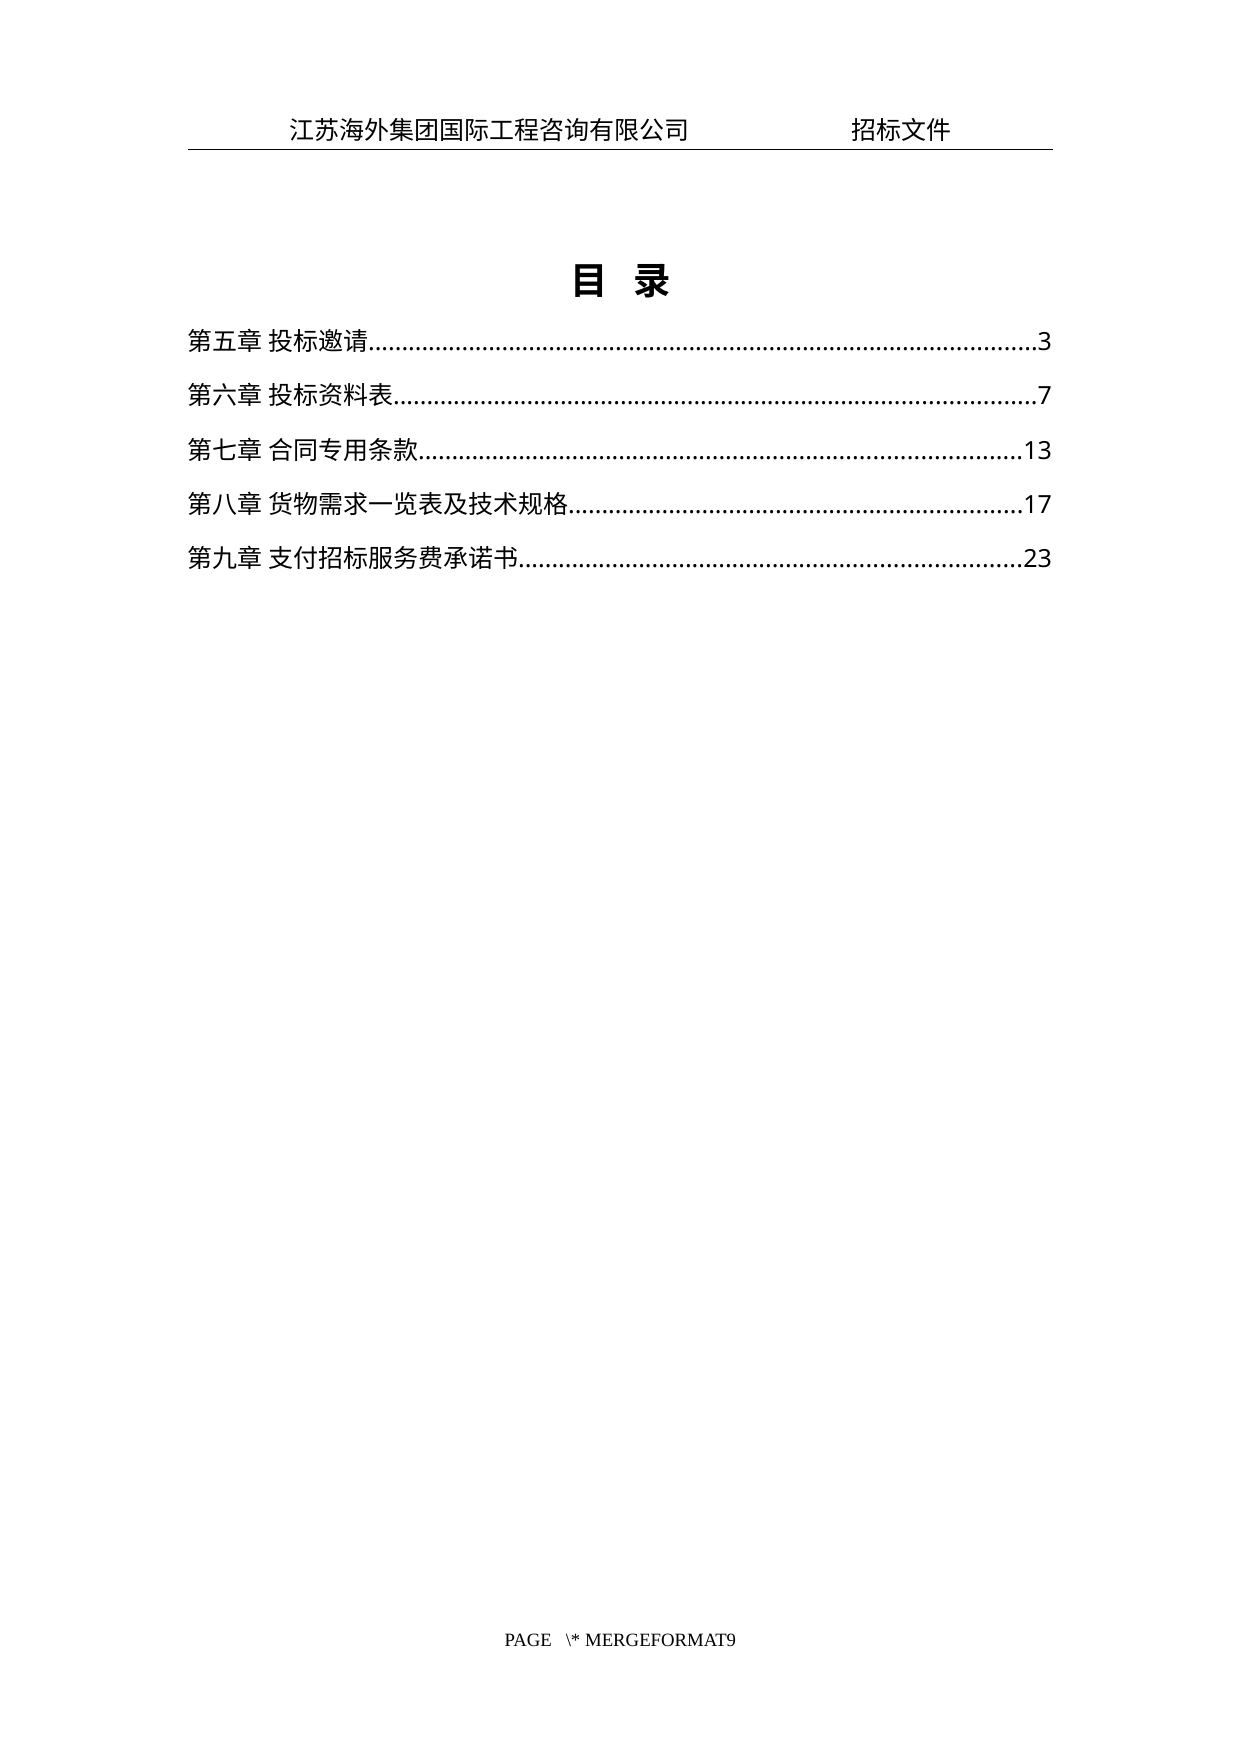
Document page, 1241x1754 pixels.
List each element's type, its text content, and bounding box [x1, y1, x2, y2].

text 第七章 合同专用条款 13 [187, 430, 1053, 466]
text 第五章 投标邀请 3 [187, 321, 1053, 358]
text 第八章 货物需求一览表及技术规格 17 [187, 484, 1053, 521]
text 第六章 投标资料表 7 [187, 376, 1053, 412]
text 第九章 支付招标服务费承诺书 23 [187, 539, 1053, 575]
text 目 录 [187, 251, 1053, 305]
